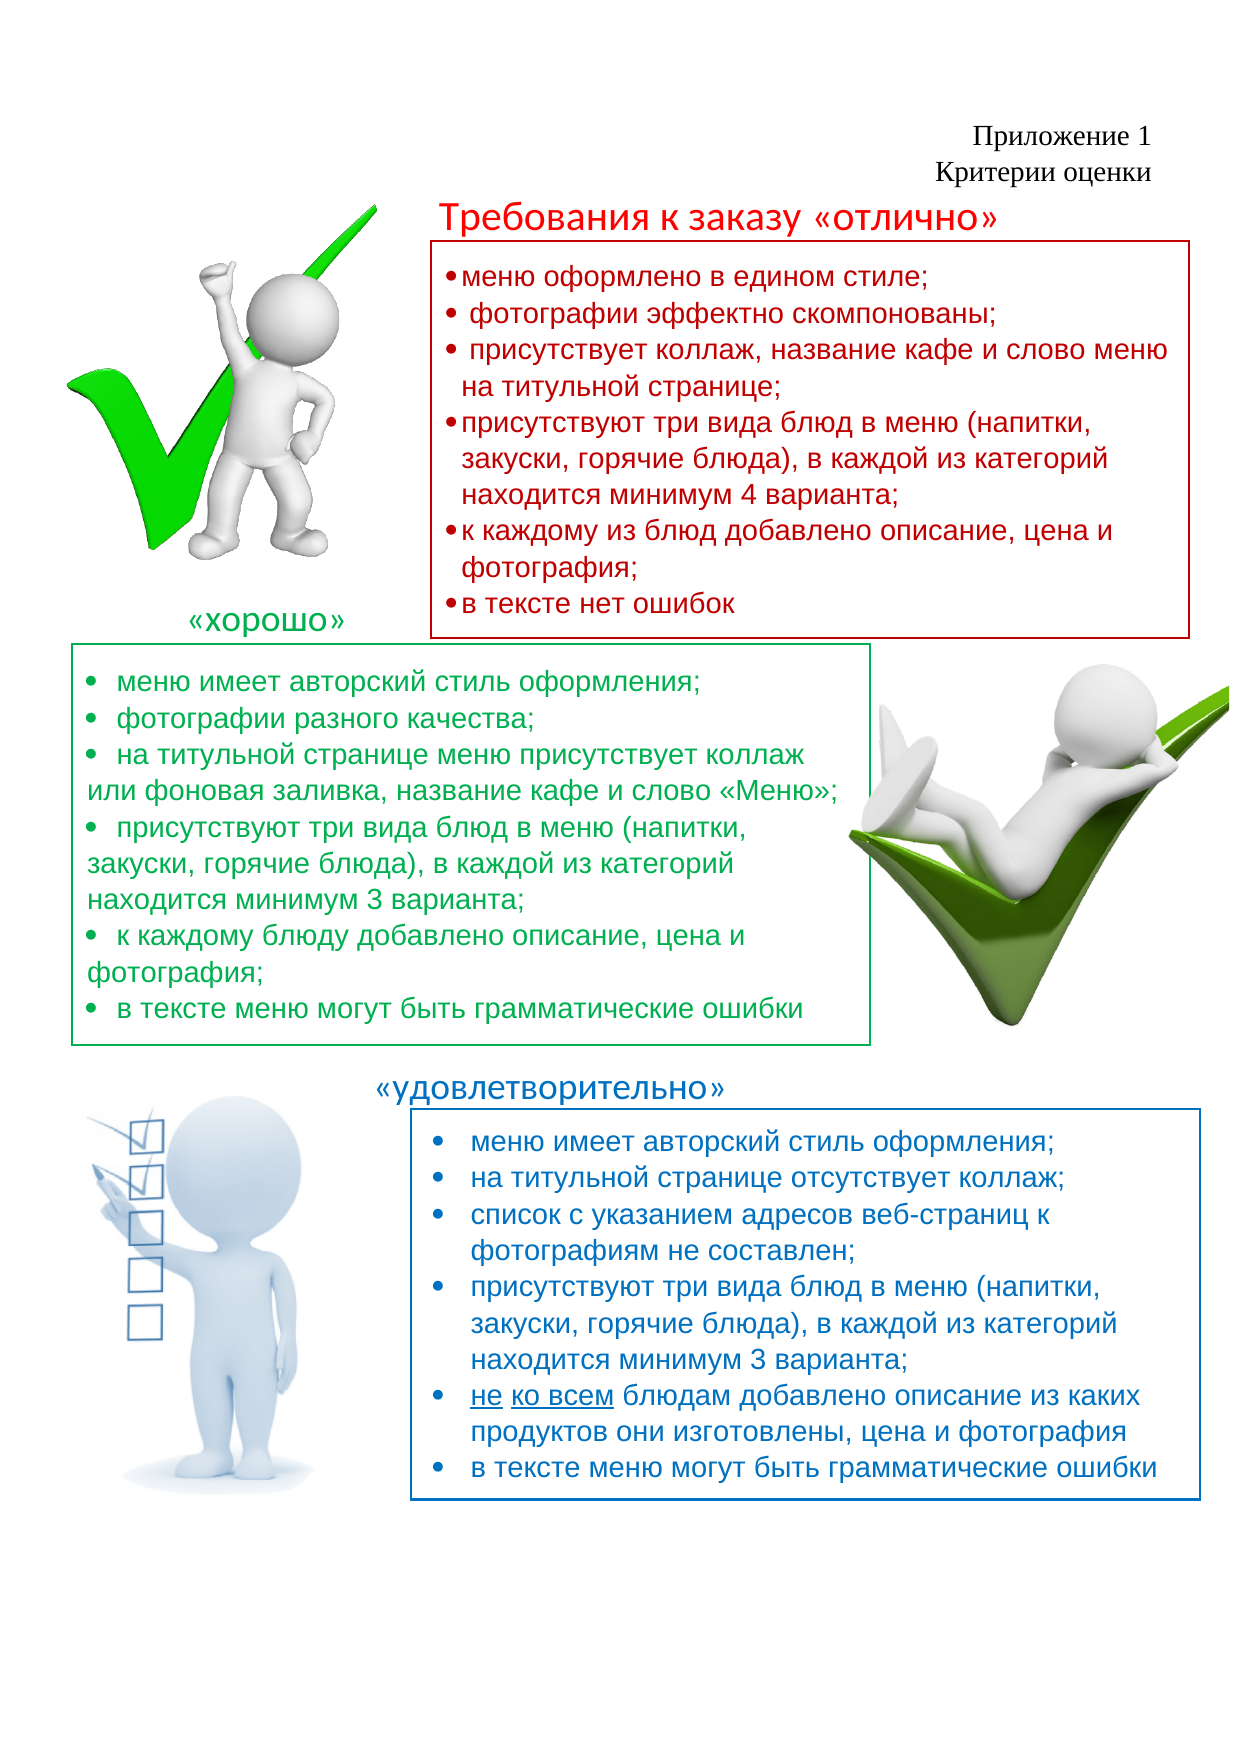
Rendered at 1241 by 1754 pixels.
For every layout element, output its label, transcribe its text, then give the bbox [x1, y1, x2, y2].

picture [843, 651, 1230, 1037]
picture [38, 190, 420, 572]
list Требования к заказу «отлично» [420, 190, 1152, 241]
text Критерии оценки [177, 154, 1152, 188]
text Приложение 1 [177, 118, 1152, 152]
list «хорошо» [177, 595, 1152, 641]
list «удовлетворительно» [177, 1063, 1152, 1109]
